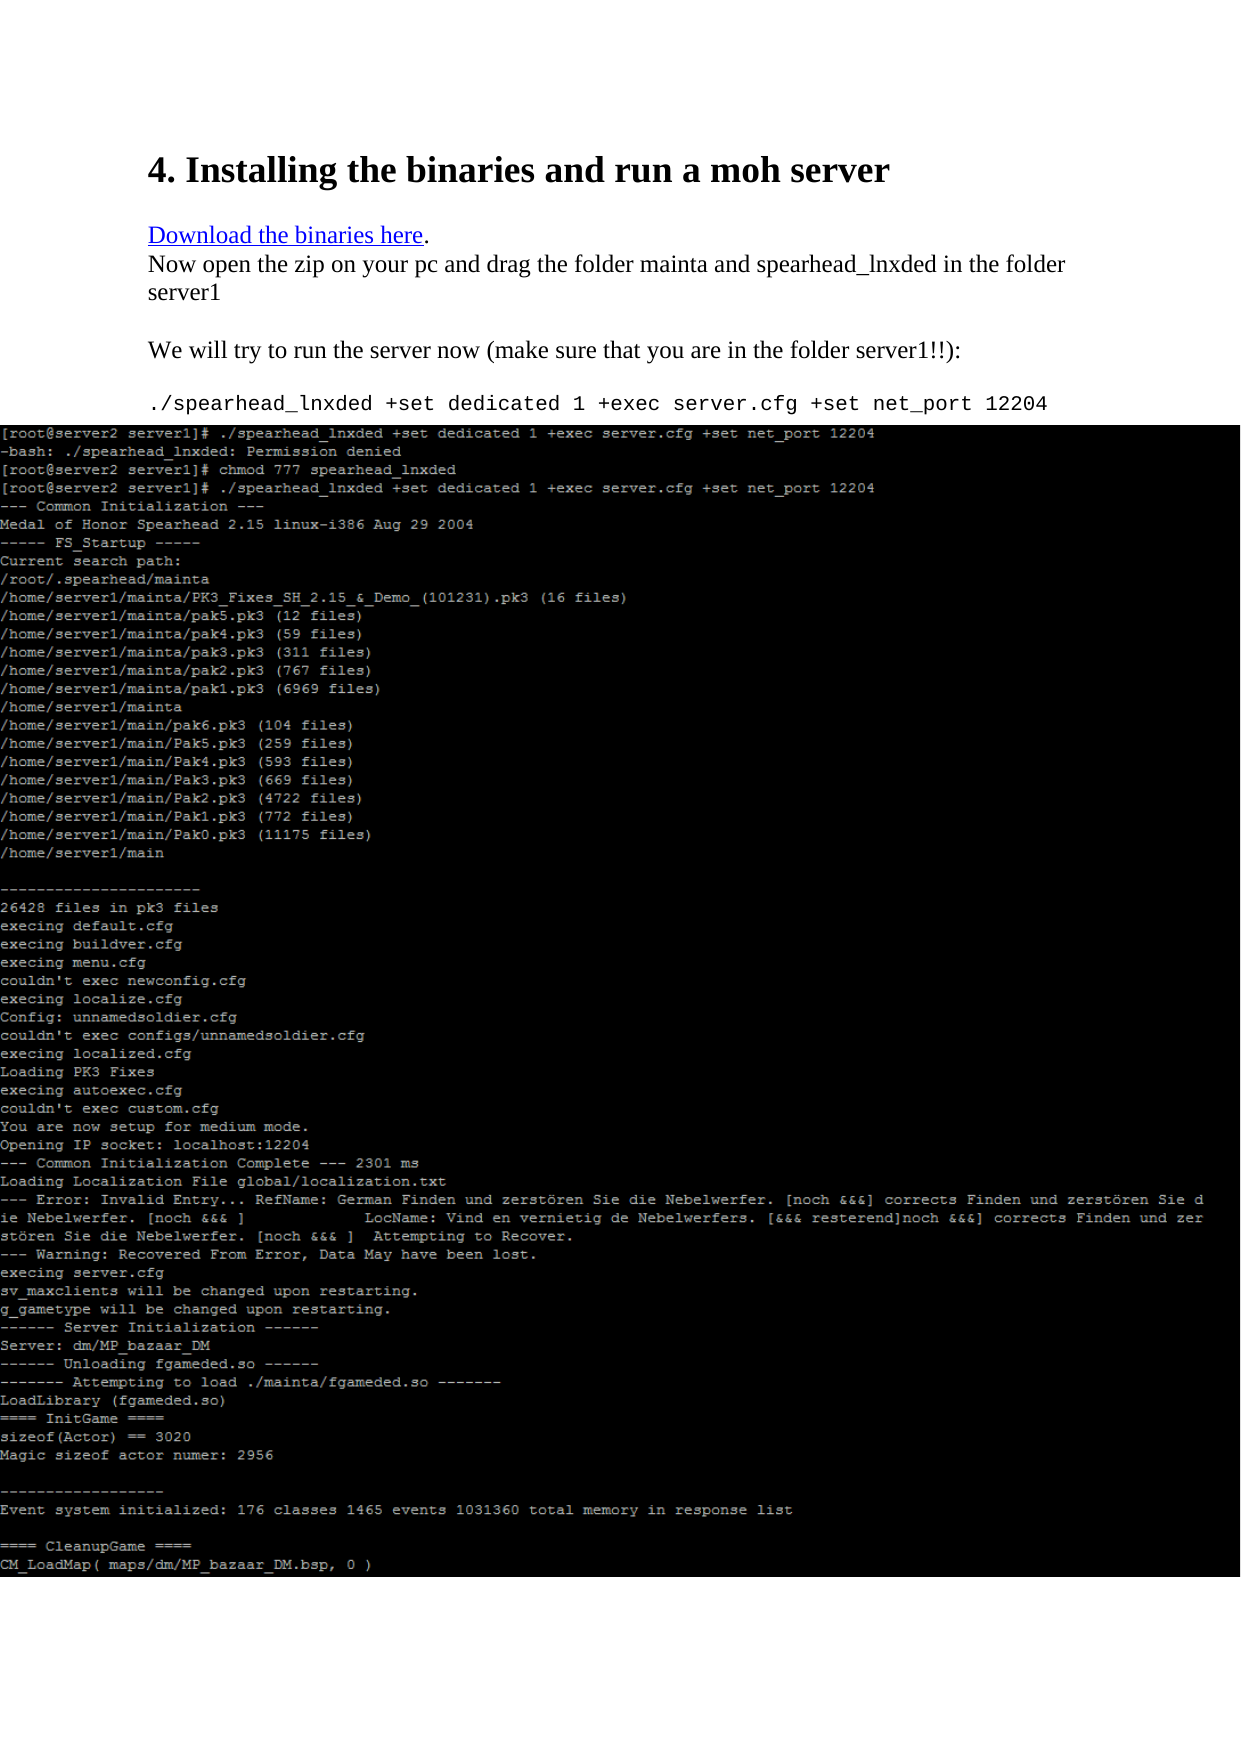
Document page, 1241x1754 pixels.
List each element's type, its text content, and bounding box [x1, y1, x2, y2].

text We will try to run the server now (make sure that you are in the folder server1!!): [148, 335, 1093, 364]
text 4. Installing the binaries and run a moh server [148, 148, 1093, 191]
text Download the binaries here. Now open the zip on your pc and drag the folder mainta and spearhead_lnxded in the folder server1 [148, 220, 1093, 306]
text ./spearhead_lnxded +set dedicated 1 +exec server.cfg +set net_port 12204 [148, 393, 1093, 417]
picture [0, 425, 1241, 1577]
